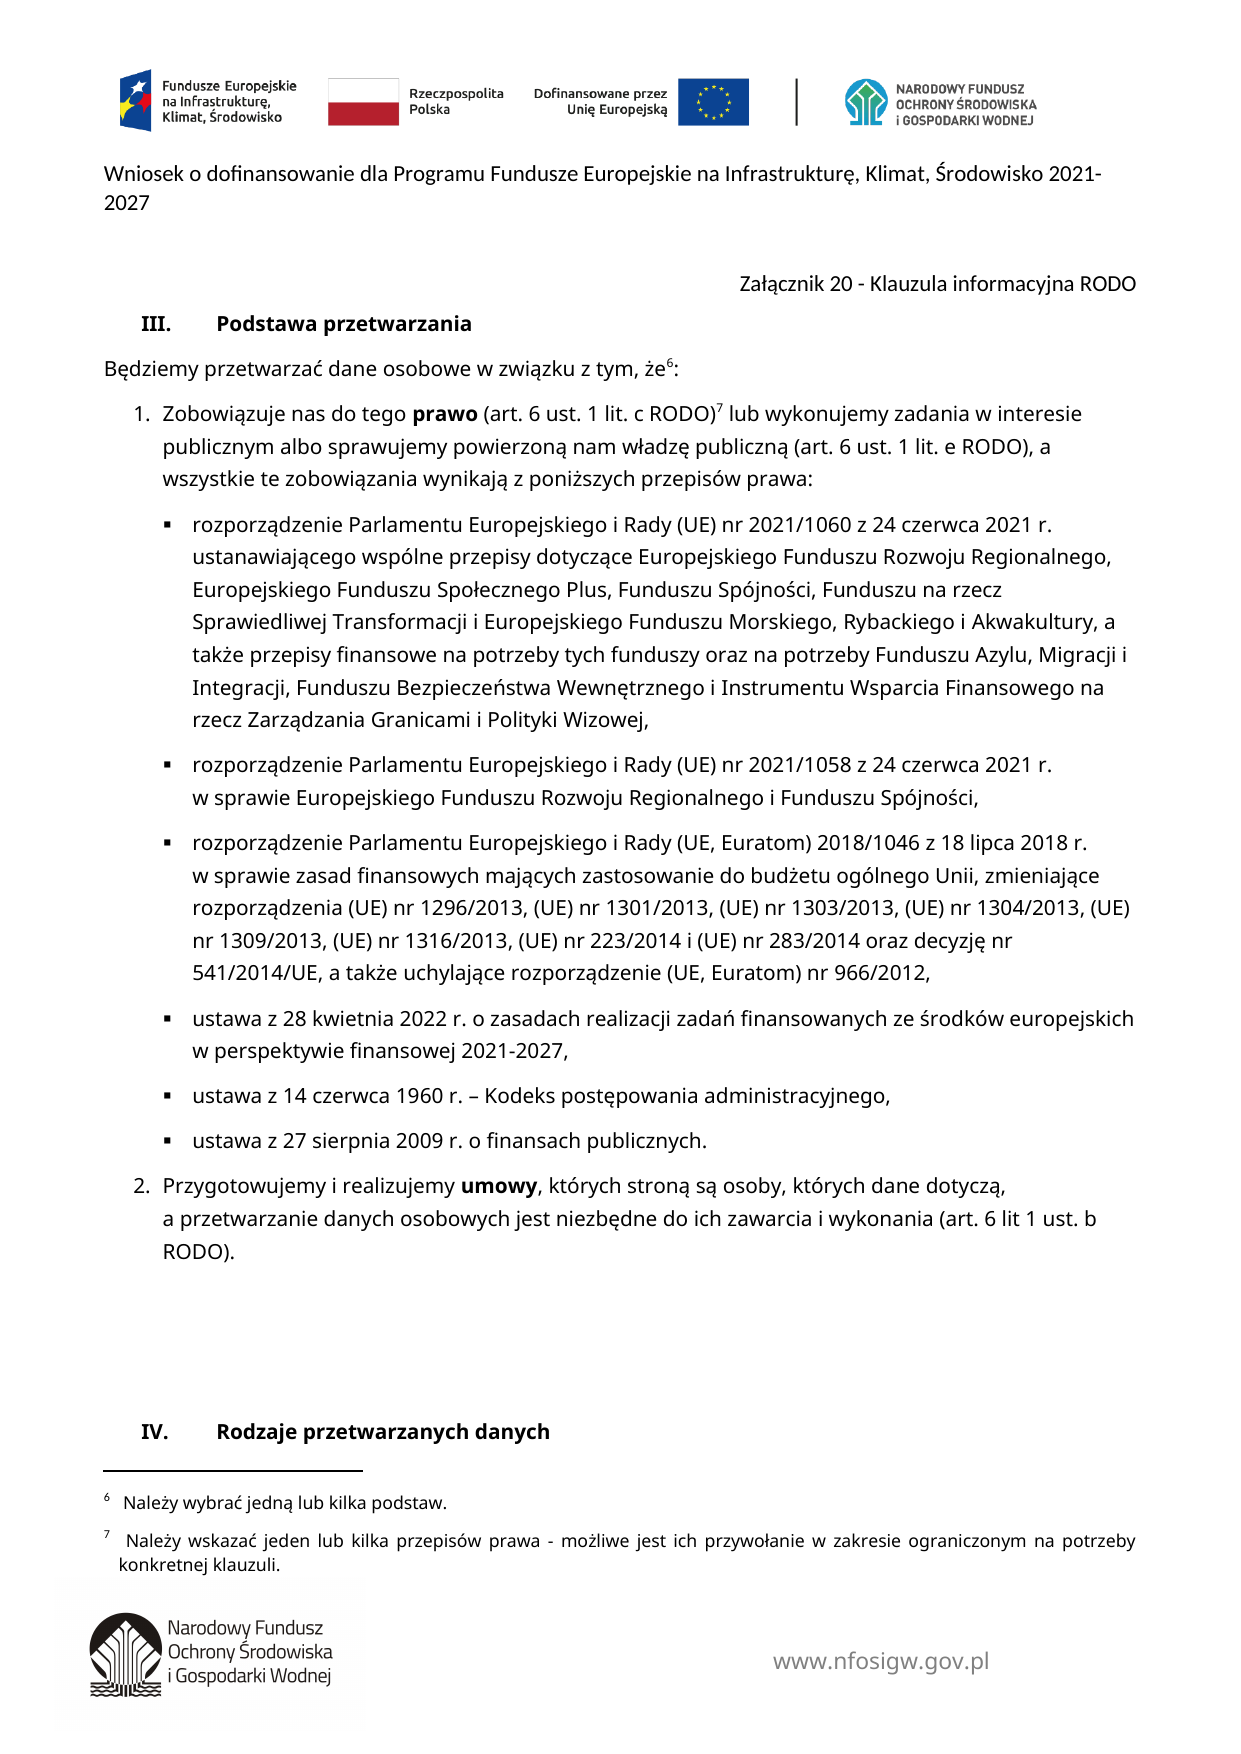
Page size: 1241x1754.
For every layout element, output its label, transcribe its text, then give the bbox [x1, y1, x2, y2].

list rozporządzenie Parlamentu Europejskiego i Rady (UE, Euratom) 2018/1046 z 18 lipca 2018 r. w sprawie zasad finansowych mających zastosowanie do budżetu ogólnego Unii, zmieniające rozporządzenia (UE) nr 1296/2013, (UE) nr 1301/2013, (UE) nr 1303/2013, (UE) nr 1304/2013, (UE) nr 1309/2013, (UE) nr 1316/2013, (UE) nr 223/2014 i (UE) nr 283/2014 oraz decyzję nr 541/2014/UE, a także uchylające rozporządzenie (UE, Euratom) nr 966/2012, [162, 828, 1137, 987]
picture [53, 1577, 366, 1731]
list Podstawa przetwarzania [141, 309, 1137, 338]
list Rodzaje przetwarzanych danych [141, 1417, 1137, 1446]
list Zobowiązuje nas do tego prawo (art. 6 ust. 1 lit. c RODO) lub wykonujemy zadania w interesie publicznym albo sprawujemy powierzoną nam władzę publiczną (art. 6 ust. 1 lit. e RODO), a wszystkie te zobowiązania wynikają z poniższych przepisów prawa: [133, 399, 1137, 493]
list ustawa z 27 sierpnia 2009 r. o finansach publicznych. [162, 1126, 1137, 1155]
text Będziemy przetwarzać dane osobowe w związku z tym, że: [103, 354, 1137, 383]
list rozporządzenie Parlamentu Europejskiego i Rady (UE) nr 2021/1058 z 24 czerwca 2021 r. w sprawie Europejskiego Funduszu Rozwoju Regionalnego i Funduszu Spójności, [162, 750, 1137, 811]
list ustawa z 28 kwietnia 2022 r. o zasadach realizacji zadań finansowanych ze środków europejskich w perspektywie finansowej 2021-2027, [162, 1004, 1137, 1065]
list Przygotowujemy i realizujemy umowy, których stroną są osoby, których dane dotyczą, a przetwarzanie danych osobowych jest niezbędne do ich zawarcia i wykonania (art. 6 lit 1 ust. b RODO). [133, 1172, 1137, 1265]
list ustawa z 14 czerwca 1960 r. – Kodeks postępowania administracyjnego, [162, 1081, 1137, 1110]
picture [103, 53, 1049, 147]
list rozporządzenie Parlamentu Europejskiego i Rady (UE) nr 2021/1060 z 24 czerwca 2021 r. ustanawiającego wspólne przepisy dotyczące Europejskiego Funduszu Rozwoju Regionalnego, Europejskiego Funduszu Społecznego Plus, Funduszu Spójności, Funduszu na rzecz Sprawiedliwej Transformacji i Europejskiego Funduszu Morskiego, Rybackiego i Akwakultury, a także przepisy finansowe na potrzeby tych funduszy oraz na potrzeby Funduszu Azylu, Migracji i Integracji, Funduszu Bezpieczeństwa Wewnętrznego i Instrumentu Wsparcia Finansowego na rzecz Zarządzania Granicami i Polityki Wizowej, [162, 510, 1137, 734]
